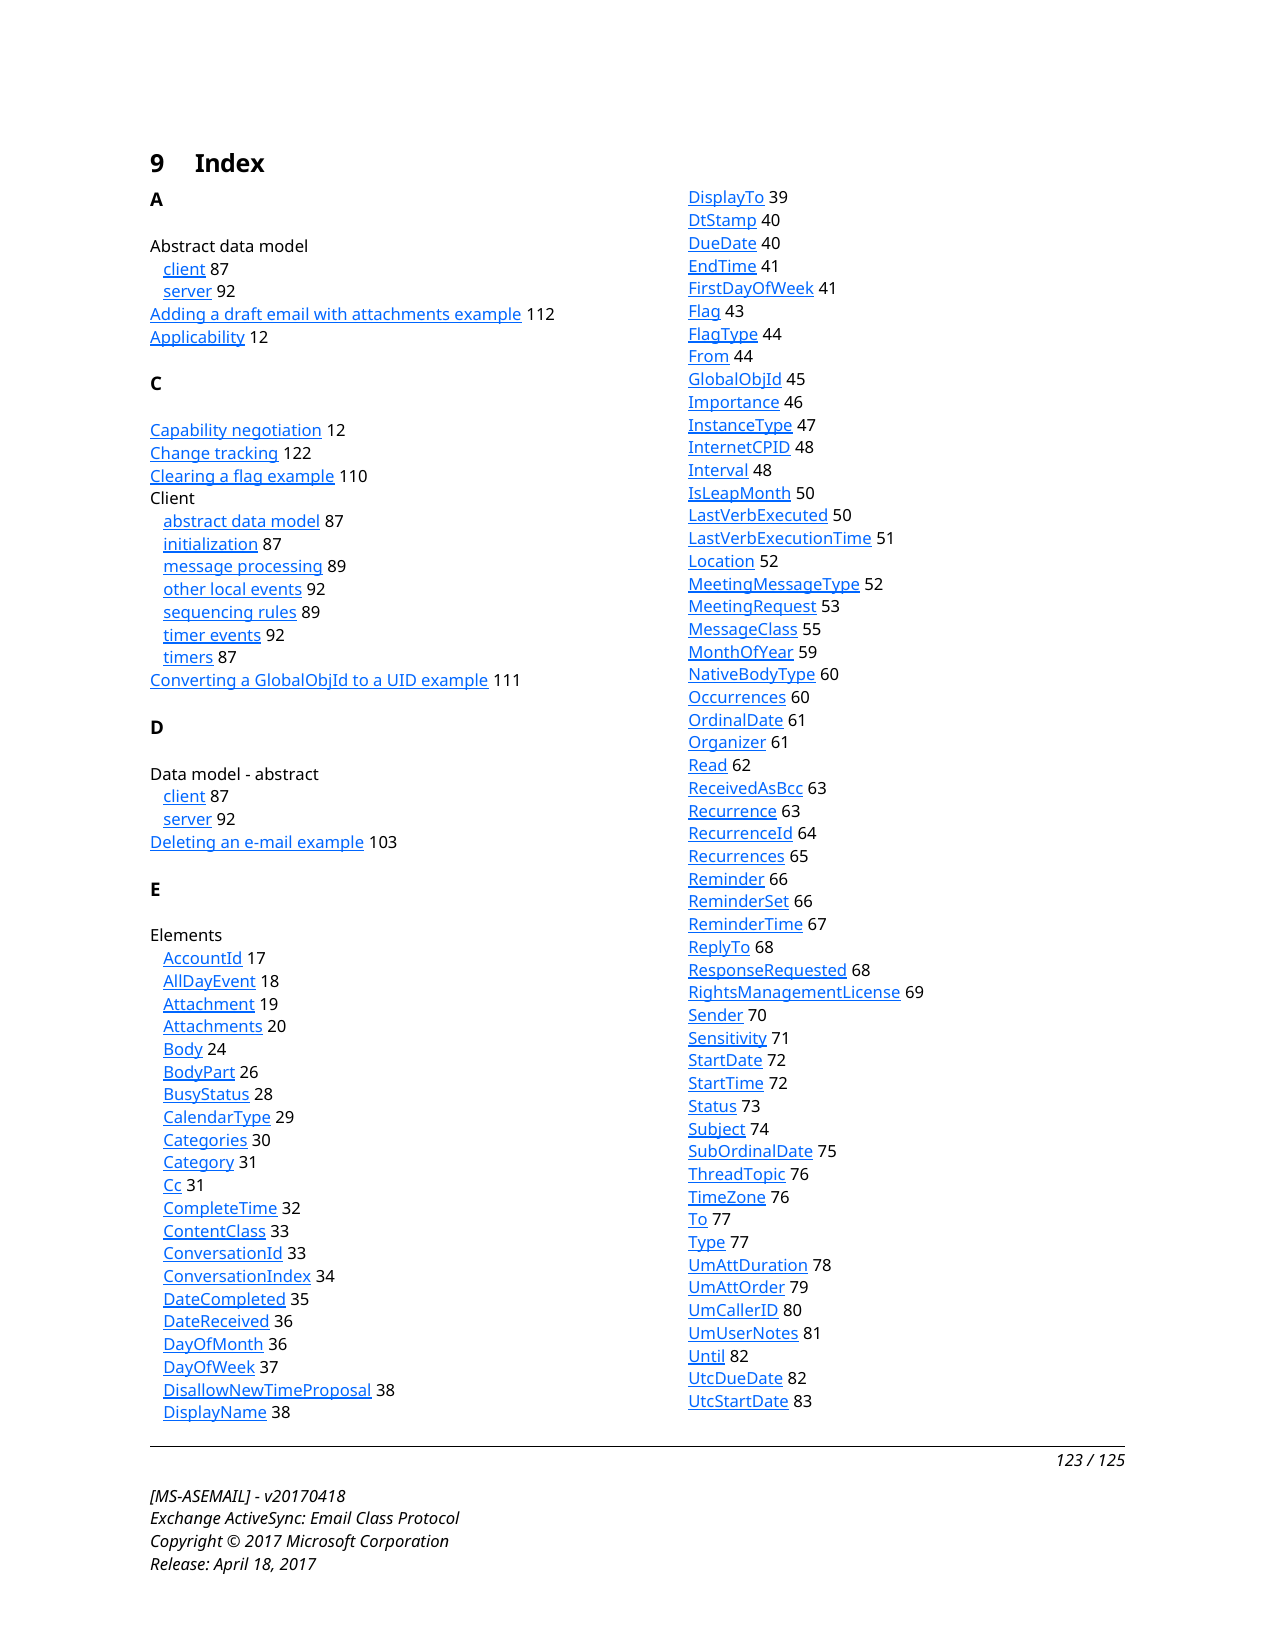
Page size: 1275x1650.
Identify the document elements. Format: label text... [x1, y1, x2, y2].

text LastVerbExecutionTime 50 [675, 527, 1125, 549]
text From 43 [675, 345, 1125, 368]
text timers 84 [150, 646, 600, 669]
text Sender 68 [675, 1004, 1125, 1026]
text ConversationId 33 [150, 1242, 600, 1265]
text ReminderTime 65 [675, 913, 1125, 936]
text Status 71 [675, 1094, 1125, 1117]
text StartTime 70 [675, 1072, 1125, 1094]
text A [150, 186, 600, 212]
text Abstract data model [150, 234, 600, 257]
text DayOfWeek 36 [150, 1356, 600, 1378]
text CompleteTime 31 [150, 1197, 600, 1219]
subtitle Index [150, 146, 1125, 180]
text Location 50 [675, 549, 1125, 572]
text CalendarType 28 [150, 1106, 600, 1128]
text Deleting an e-mail example 100 [150, 830, 600, 853]
text D [150, 714, 600, 739]
text AccountId 17 [150, 947, 600, 969]
text Categories 30 [150, 1128, 600, 1151]
text DisplayName 37 [150, 1401, 600, 1424]
text InternetCPID 47 [675, 436, 1125, 459]
text RecurrenceId 62 [675, 822, 1125, 845]
text abstract data model 84 [150, 510, 600, 532]
text RightsManagementLicense 67 [675, 981, 1125, 1004]
text NativeBodyType 58 [675, 663, 1125, 686]
text Interval 47 [675, 459, 1125, 481]
text Body 24 [150, 1038, 600, 1060]
text other local events 89 [150, 578, 600, 601]
text DateReceived 35 [150, 1310, 600, 1333]
text Converting a GlobalObjId to a UID example 107 [150, 669, 600, 691]
text DateCompleted 34 [150, 1287, 600, 1310]
text Recurrence 61 [675, 799, 1125, 822]
text UmAttOrder 77 [675, 1276, 1125, 1299]
text initialization 84 [150, 532, 600, 555]
text To 75 [675, 1208, 1125, 1231]
text Applicability 12 [150, 325, 600, 348]
text Read 60 [675, 754, 1125, 777]
text message processing 86 [150, 555, 600, 578]
text UtcDueDate 80 [675, 1367, 1125, 1390]
text StartDate 69 [675, 1049, 1125, 1072]
text client 84 [150, 257, 600, 280]
text AllDayEvent 18 [150, 969, 600, 992]
text DisallowNewTimeProposal 37 [150, 1378, 600, 1401]
text Capability negotiation 12 [150, 419, 600, 442]
text DayOfMonth 35 [150, 1333, 600, 1356]
text E [150, 876, 600, 901]
text Elements [150, 924, 600, 947]
text Adding a draft email with attachments example 108 [150, 302, 600, 325]
text UmCallerID 77 [675, 1299, 1125, 1322]
text Clearing a flag example 107 [150, 464, 600, 487]
text Flag 41 [675, 300, 1125, 322]
text MonthOfYear 57 [675, 640, 1125, 663]
text Change tracking 118 [150, 442, 600, 464]
text DtStamp 39 [675, 209, 1125, 232]
text Subject 72 [675, 1117, 1125, 1140]
text ThreadTopic 73 [675, 1163, 1125, 1185]
text FlagType 42 [675, 322, 1125, 345]
text UtcStartDate 81 [675, 1390, 1125, 1412]
text client 84 [150, 785, 600, 808]
text Reminder 64 [675, 867, 1125, 890]
text Attachment 19 [150, 992, 600, 1015]
text Sensitivity 69 [675, 1026, 1125, 1049]
text OrdinalDate 59 [675, 708, 1125, 731]
text server 89 [150, 808, 600, 830]
text ResponseRequested 66 [675, 958, 1125, 981]
text Occurrences 58 [675, 686, 1125, 708]
text sequencing rules 86 [150, 601, 600, 623]
text LastVerbExecuted 49 [675, 504, 1125, 527]
text ReceivedAsBcc 61 [675, 777, 1125, 799]
text IsLeapMonth 48 [675, 481, 1125, 504]
text C [150, 371, 600, 396]
text Type 75 [675, 1231, 1125, 1253]
text Category 30 [150, 1151, 600, 1174]
text TimeZone 74 [675, 1185, 1125, 1208]
text Cc 31 [150, 1174, 600, 1197]
text ConversationIndex 33 [150, 1265, 600, 1287]
text Client [150, 487, 600, 510]
text DueDate 39 [675, 232, 1125, 254]
text MeetingMessageType 51 [675, 572, 1125, 595]
text DisplayTo 38 [675, 186, 1125, 209]
text EndTime 40 [675, 254, 1125, 277]
text GlobalObjId 44 [675, 368, 1125, 391]
text UmAttDuration 76 [675, 1253, 1125, 1276]
text Until 79 [675, 1344, 1125, 1367]
text Recurrences 63 [675, 845, 1125, 867]
text server 89 [150, 280, 600, 302]
text timer events 89 [150, 623, 600, 646]
text InstanceType 46 [675, 413, 1125, 436]
text Organizer 60 [675, 731, 1125, 754]
text ContentClass 32 [150, 1219, 600, 1242]
text BodyPart 26 [150, 1060, 600, 1083]
text UmUserNotes 78 [675, 1322, 1125, 1344]
text Importance 45 [675, 391, 1125, 413]
text Attachments 19 [150, 1015, 600, 1038]
text Data model - abstract [150, 762, 600, 785]
text FirstDayOfWeek 40 [675, 277, 1125, 300]
text MessageClass 53 [675, 618, 1125, 640]
text SubOrdinalDate 73 [675, 1140, 1125, 1163]
text BusyStatus 28 [150, 1083, 600, 1106]
text MeetingRequest 52 [675, 595, 1125, 618]
text ReminderSet 64 [675, 890, 1125, 913]
text ReplyTo 65 [675, 936, 1125, 958]
